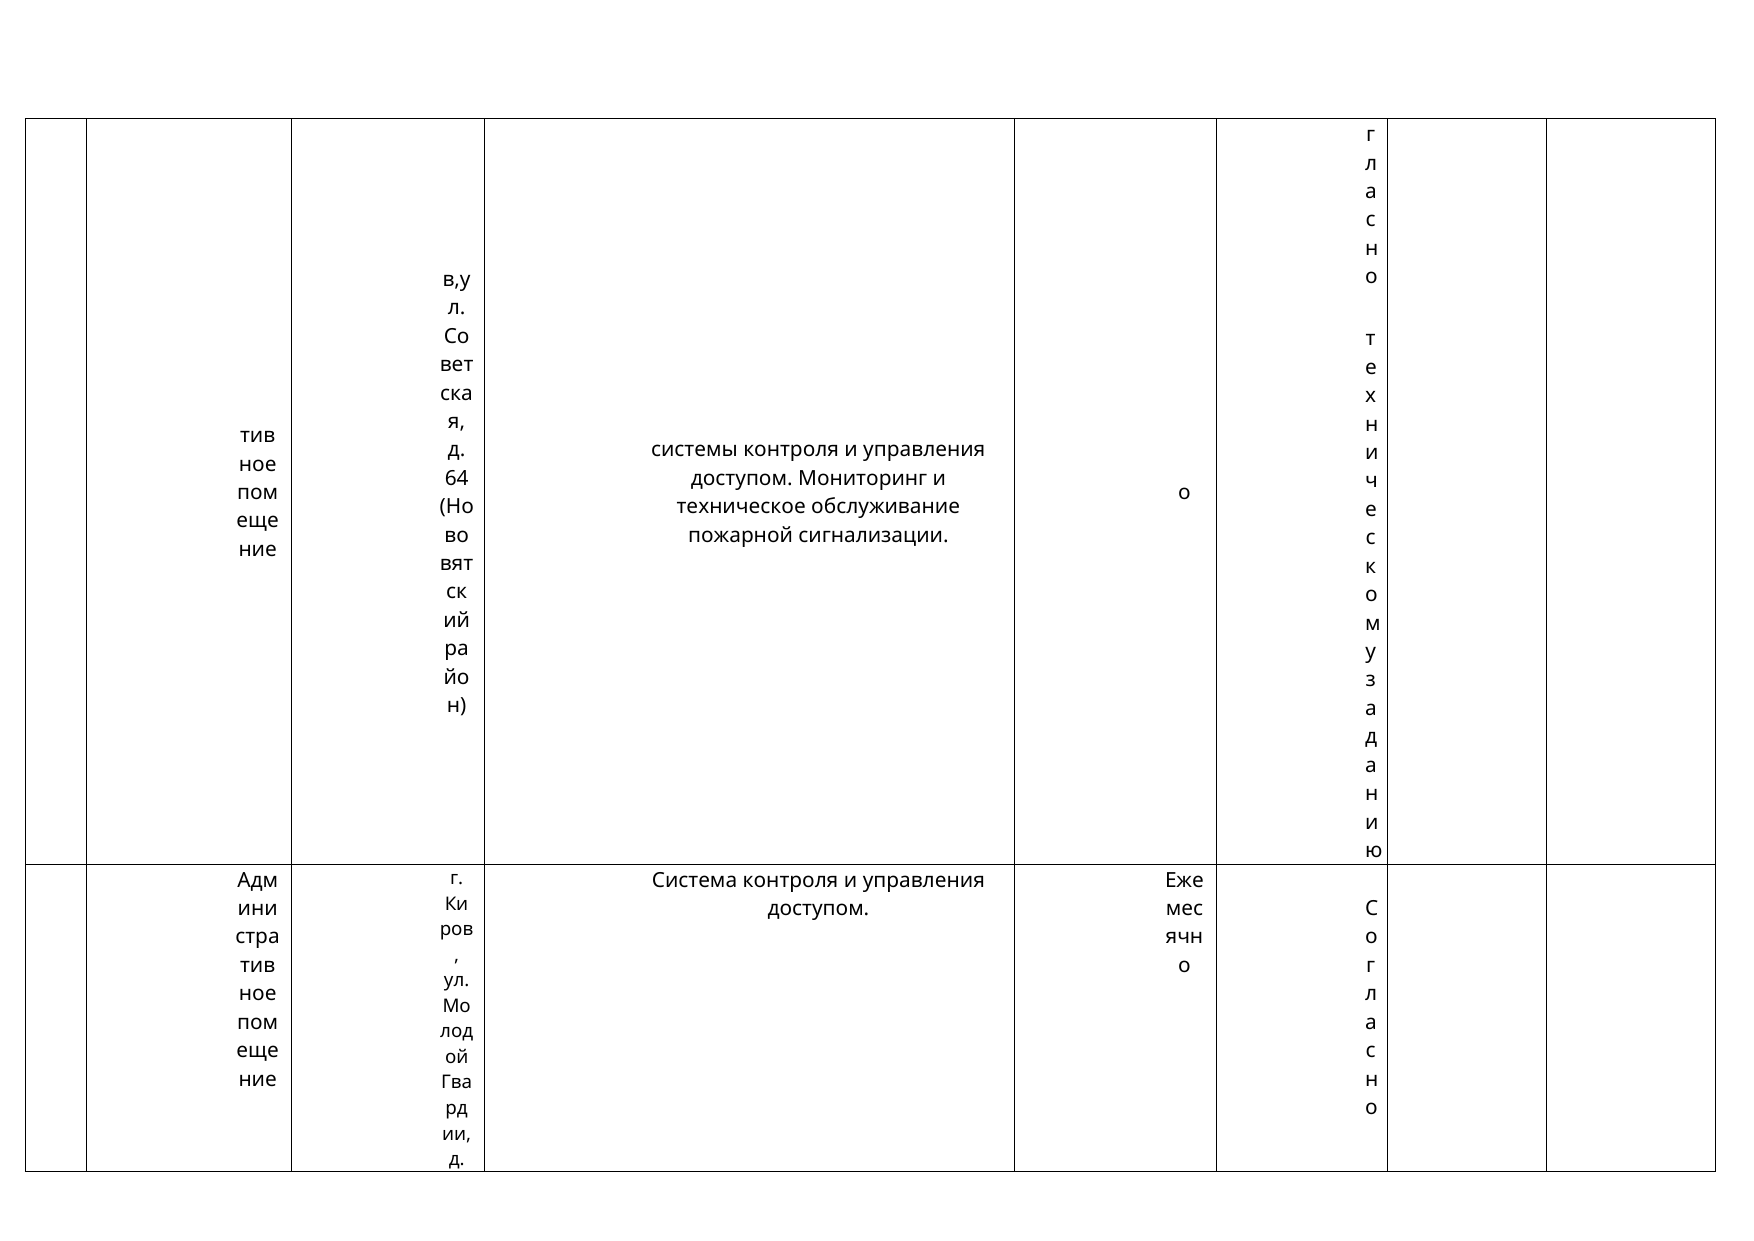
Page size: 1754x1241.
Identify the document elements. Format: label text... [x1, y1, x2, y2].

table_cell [87, 119, 291, 864]
table_cell 9 [26, 119, 86, 864]
table_cell [1388, 119, 1546, 864]
table_cell 10 [26, 865, 86, 1171]
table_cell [485, 865, 1014, 1171]
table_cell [485, 119, 1014, 864]
table_cell Ежемесячно [1015, 865, 1216, 1171]
table_cell Ежемесячно [1015, 119, 1216, 864]
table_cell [87, 865, 291, 1171]
table_cell [1388, 865, 1546, 1171]
table_cell [1547, 865, 1715, 1171]
table_cell [1547, 119, 1715, 864]
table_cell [292, 119, 484, 864]
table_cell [1217, 865, 1387, 1171]
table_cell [1217, 119, 1387, 864]
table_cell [292, 865, 484, 1171]
